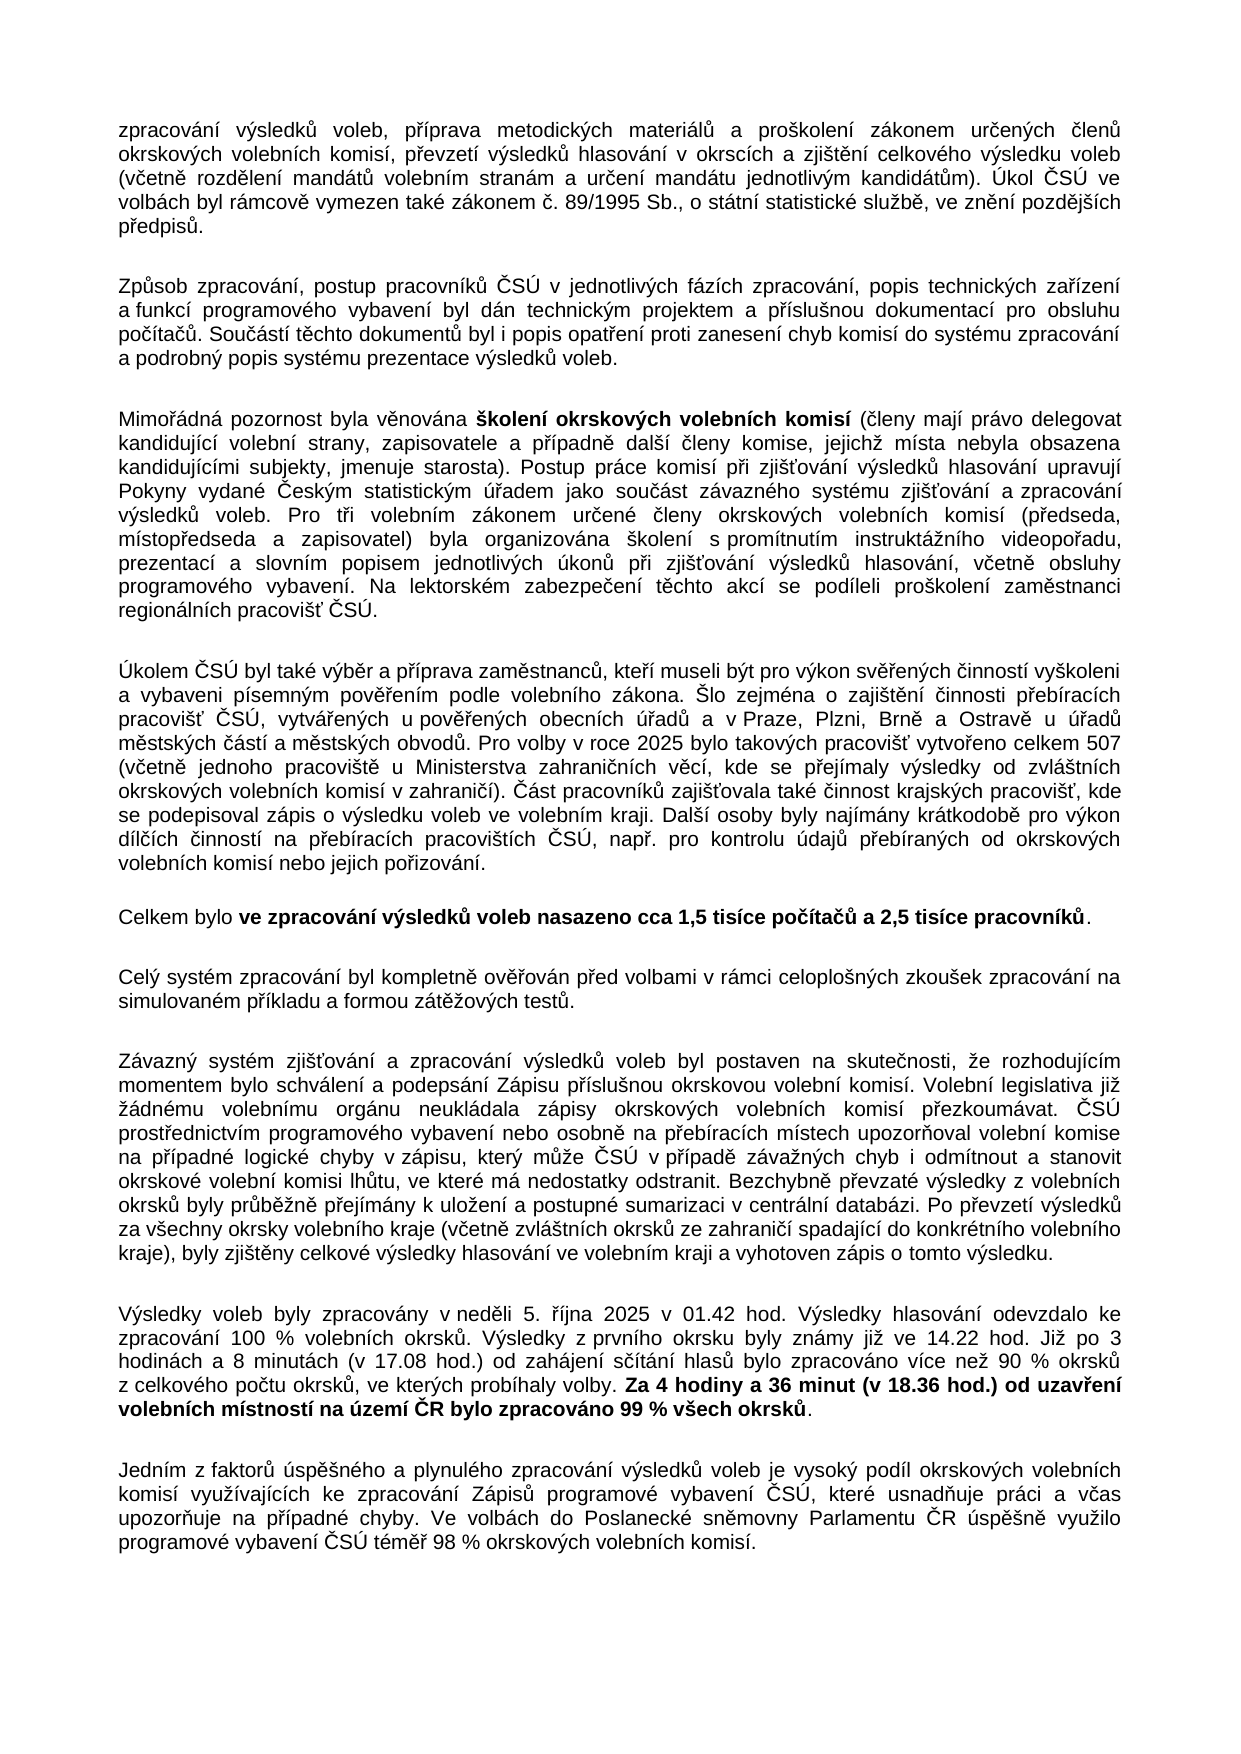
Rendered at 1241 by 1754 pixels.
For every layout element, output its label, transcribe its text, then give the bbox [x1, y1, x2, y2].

text Úkolem ČSÚ byl také výběr a příprava zaměstnanců, kteří museli být pro výkon svěřených činností vyškoleni a vybaveni písemným pověřením podle volebního zákona. Šlo zejména o zajištění činnosti přebíracích pracovišť ČSÚ, vytvářených u pověřených obecních úřadů a v Praze, Plzni, Brně a Ostravě u úřadů městských částí a městských obvodů. Pro volby v roce 2025 bylo takových pracovišť vytvořeno celkem 507 (včetně jednoho pracoviště u Ministerstva zahraničních věcí, kde se přejímaly výsledky od zvláštních okrskových volebních komisí v zahraničí). Část pracovníků zajišťovala také činnost krajských pracovišť, kde se podepisoval zápis o výsledku voleb ve volebním kraji. Další osoby byly najímány krátkodobě pro výkon dílčích činností na přebíracích pracovištích ČSÚ, např. pro kontrolu údajů přebíraných od okrskových volebních komisí nebo jejich pořizování. [118, 659, 1122, 874]
text Celkem bylo ve zpracování výsledků voleb nasazeno cca 1,5 tisíce počítačů a 2,5 tisíce pracovníků. [118, 904, 1122, 928]
text Jedním z faktorů úspěšného a plynulého zpracování výsledků voleb je vysoký podíl okrskových volebních komisí využívajících ke zpracování Zápisů programové vybavení ČSÚ, které usnadňuje práci a včas upozorňuje na případné chyby. Ve volbách do Poslanecké sněmovny Parlamentu ČR úspěšně využilo programové vybavení ČSÚ téměř 98 % okrskových volebních komisí. [118, 1458, 1122, 1553]
text Mimořádná pozornost byla věnována školení okrskových volebních komisí (členy mají právo delegovat kandidující volební strany, zapisovatele a případně další členy komise, jejichž místa nebyla obsazena kandidujícími subjekty, jmenuje starosta). Postup práce komisí při zjišťování výsledků hlasování upravují Pokyny vydané Českým statistickým úřadem jako součást závazného systému zjišťování a zpracování výsledků voleb. Pro tři volebním zákonem určené členy okrskových volebních komisí (předseda, místopředseda a zapisovatel) byla organizována školení s promítnutím instruktážního videopořadu, prezentací a slovním popisem jednotlivých úkonů při zjišťování výsledků hlasování, včetně obsluhy programového vybavení. Na lektorském zabezpečení těchto akcí se podíleli proškolení zaměstnanci regionálních pracovišť ČSÚ. [118, 407, 1122, 622]
text Výsledky voleb byly zpracovány v neděli 5. října 2025 v 01.42 hod. Výsledky hlasování odevzdalo ke zpracování 100 % volebních okrsků. Výsledky z prvního okrsku byly známy již ve 14.22 hod. Již po 3 hodinách a 8 minutách (v 17.08 hod.) od zahájení sčítání hlasů bylo zpracováno více než 90 % okrsků z celkového počtu okrsků, ve kterých probíhaly volby. Za 4 hodiny a 36 minut (v 18.36 hod.) od uzavření volebních místností na území ČR bylo zpracováno 99 % všech okrsků. [118, 1301, 1122, 1421]
text Způsob zpracování, postup pracovníků ČSÚ v jednotlivých fázích zpracování, popis technických zařízení a funkcí programového vybavení byl dán technickým projektem a příslušnou dokumentací pro obsluhu počítačů. Součástí těchto dokumentů byl i popis opatření proti zanesení chyb komisí do systému zpracování a podrobný popis systému prezentace výsledků voleb. [118, 274, 1122, 370]
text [118, 118, 1122, 238]
text Celý systém zpracování byl kompletně ověřován před volbami v rámci celoplošných zkoušek zpracování na simulovaném příkladu a formou zátěžových testů. [118, 965, 1122, 1013]
text Závazný systém zjišťování a zpracování výsledků voleb byl postaven na skutečnosti, že rozhodujícím momentem bylo schválení a podepsání Zápisu příslušnou okrskovou volební komisí. Volební legislativa již žádnému volebnímu orgánu neukládala zápisy okrskových volebních komisí přezkoumávat. ČSÚ prostřednictvím programového vybavení nebo osobně na přebíracích místech upozorňoval volební komise na případné logické chyby v zápisu, který může ČSÚ v případě závažných chyb i odmítnout a stanovit okrskové volební komisi lhůtu, ve které má nedostatky odstranit. Bezchybně převzaté výsledky z volebních okrsků byly průběžně přejímány k uložení a postupné sumarizaci v centrální databázi. Po převzetí výsledků za všechny okrsky volebního kraje (včetně zvláštních okrsků ze zahraničí spadající do konkrétního volebního kraje), byly zjištěny celkové výsledky hlasování ve volebním kraji a vyhotoven zápis o tomto výsledku. [118, 1049, 1122, 1265]
